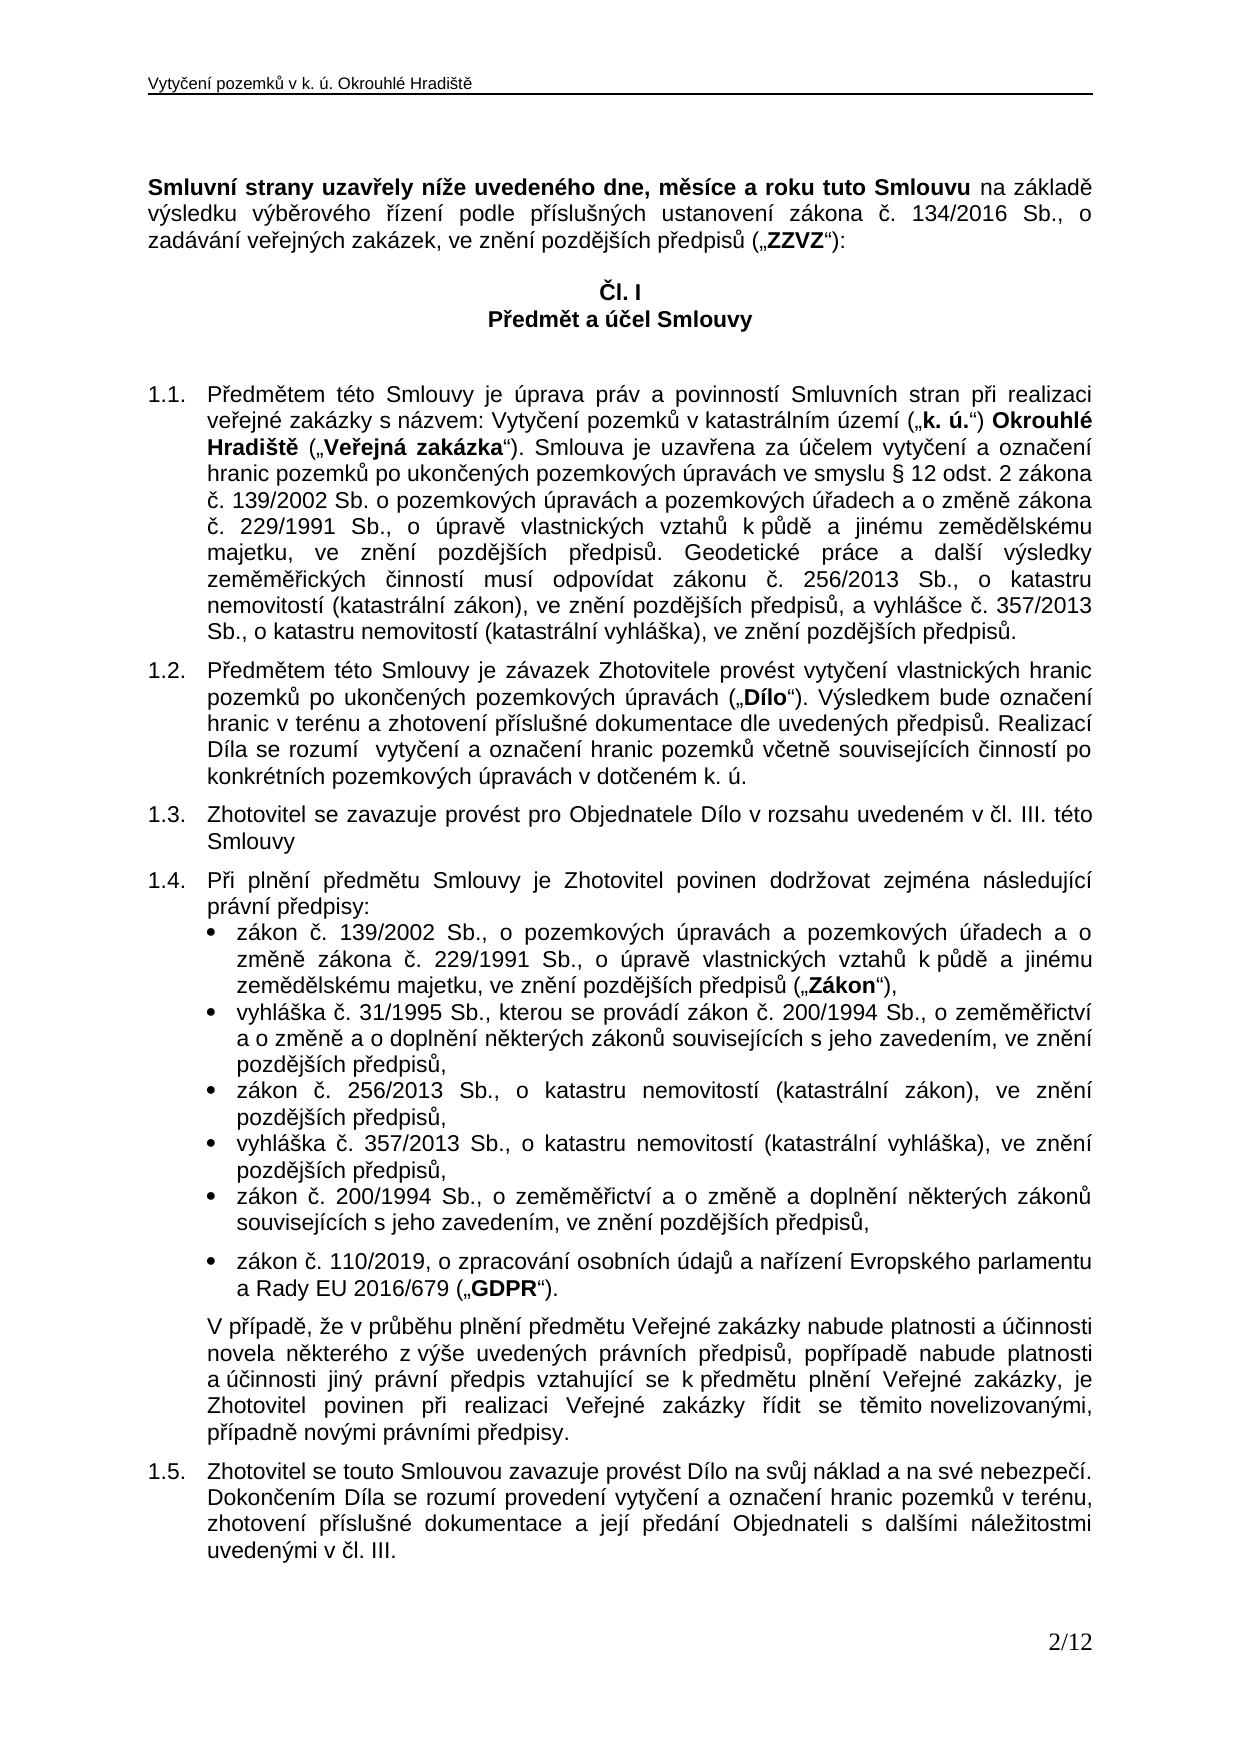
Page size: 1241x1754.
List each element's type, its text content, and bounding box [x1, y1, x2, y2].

list vyhláška č. 357/2013 Sb., o katastru nemovitostí (katastrální vyhláška), ve znění pozdějších předpisů, [207, 1130, 1093, 1183]
list zákon č. 139/2002 Sb., o pozemkových úpravách a pozemkových úřadech a o změně zákona č. 229/1991 Sb., o úpravě vlastnických vztahů k půdě a jinému zemědělskému majetku, ve znění pozdějších předpisů („Zákon“), [207, 919, 1093, 998]
subtitle Čl. I [148, 279, 1093, 306]
text V případě, že v průběhu plnění předmětu Veřejné zakázky nabude platnosti a účinnosti novela některého z výše uvedených právních předpisů, popřípadě nabude platnosti a účinnosti jiný právní předpis vztahující se k předmětu plnění Veřejné zakázky, je Zhotovitel povinen při realizaci Veřejné zakázky řídit se těmito novelizovanými, případně novými právními předpisy. [148, 1313, 1093, 1445]
list zákon č. 200/1994 Sb., o zeměměřictví a o změně a doplnění některých zákonů souvisejících s jeho zavedením, ve znění pozdějších předpisů, [207, 1183, 1093, 1236]
text Smluvní strany uzavřely níže uvedeného dne, měsíce a roku tuto Smlouvu na základě výsledku výběrového řízení podle příslušných ustanovení zákona č. 134/2016 Sb., o zadávání veřejných zakázek, ve znění pozdějších předpisů („ZZVZ“): [148, 174, 1093, 253]
list Zhotovitel se zavazuje provést pro Objednatele Dílo v rozsahu uvedeném v čl. III. této Smlouvy [148, 801, 1093, 854]
list vyhláška č. 31/1995 Sb., kterou se provádí zákon č. 200/1994 Sb., o zeměměřictví a o změně a o doplnění některých zákonů souvisejících s jeho zavedením, ve znění pozdějších předpisů, [207, 998, 1093, 1077]
list zákon č. 256/2013 Sb., o katastru nemovitostí (katastrální zákon), ve znění pozdějších předpisů, [207, 1077, 1093, 1130]
list zákon č. 110/2019, o zpracování osobních údajů a nařízení Evropského parlamentu a Rady EU 2016/679 („GDPR“). [207, 1248, 1093, 1301]
subtitle Předmět a účel Smlouvy [148, 306, 1093, 332]
list Předmětem této Smlouvy je úprava práv a povinností Smluvních stran při realizaci veřejné zakázky s názvem: Vytyčení pozemků v katastrálním území („k. ú.“) Okrouhlé Hradiště („Veřejná zakázka“). Smlouva je uzavřena za účelem vytyčení a označení hranic pozemků po ukončených pozemkových úpravách ve smyslu § 12 odst. 2 zákona č. 139/2002 Sb. o pozemkových úpravách a pozemkových úřadech a o změně zákona č. 229/1991 Sb., o úpravě vlastnických vztahů k půdě a jinému zemědělskému majetku, ve znění pozdějších předpisů. Geodetické práce a další výsledky zeměměřických činností musí odpovídat zákonu č. 256/2013 Sb., o katastru nemovitostí (katastrální zákon), ve znění pozdějších předpisů, a vyhlášce č. 357/2013 Sb., o katastru nemovitostí (katastrální vyhláška), ve znění pozdějších předpisů. [148, 381, 1093, 645]
list Zhotovitel se touto Smlouvou zavazuje provést Dílo na svůj náklad a na své nebezpečí. Dokončením Díla se rozumí provedení vytyčení a označení hranic pozemků v terénu, zhotovení příslušné dokumentace a její předání Objednateli s dalšími náležitostmi uvedenými v čl. III. [148, 1458, 1093, 1563]
list Předmětem této Smlouvy je závazek Zhotovitele provést vytyčení vlastnických hranic pozemků po ukončených pozemkových úpravách („Dílo“). Výsledkem bude označení hranic v terénu a zhotovení příslušné dokumentace dle uvedených předpisů. Realizací Díla se rozumí vytyčení a označení hranic pozemků včetně souvisejících činností po konkrétních pozemkových úpravách v dotčeném k. ú. [148, 657, 1093, 789]
list Při plnění předmětu Smlouvy je Zhotovitel povinen dodržovat zejména následující právní předpisy: [148, 867, 1093, 919]
